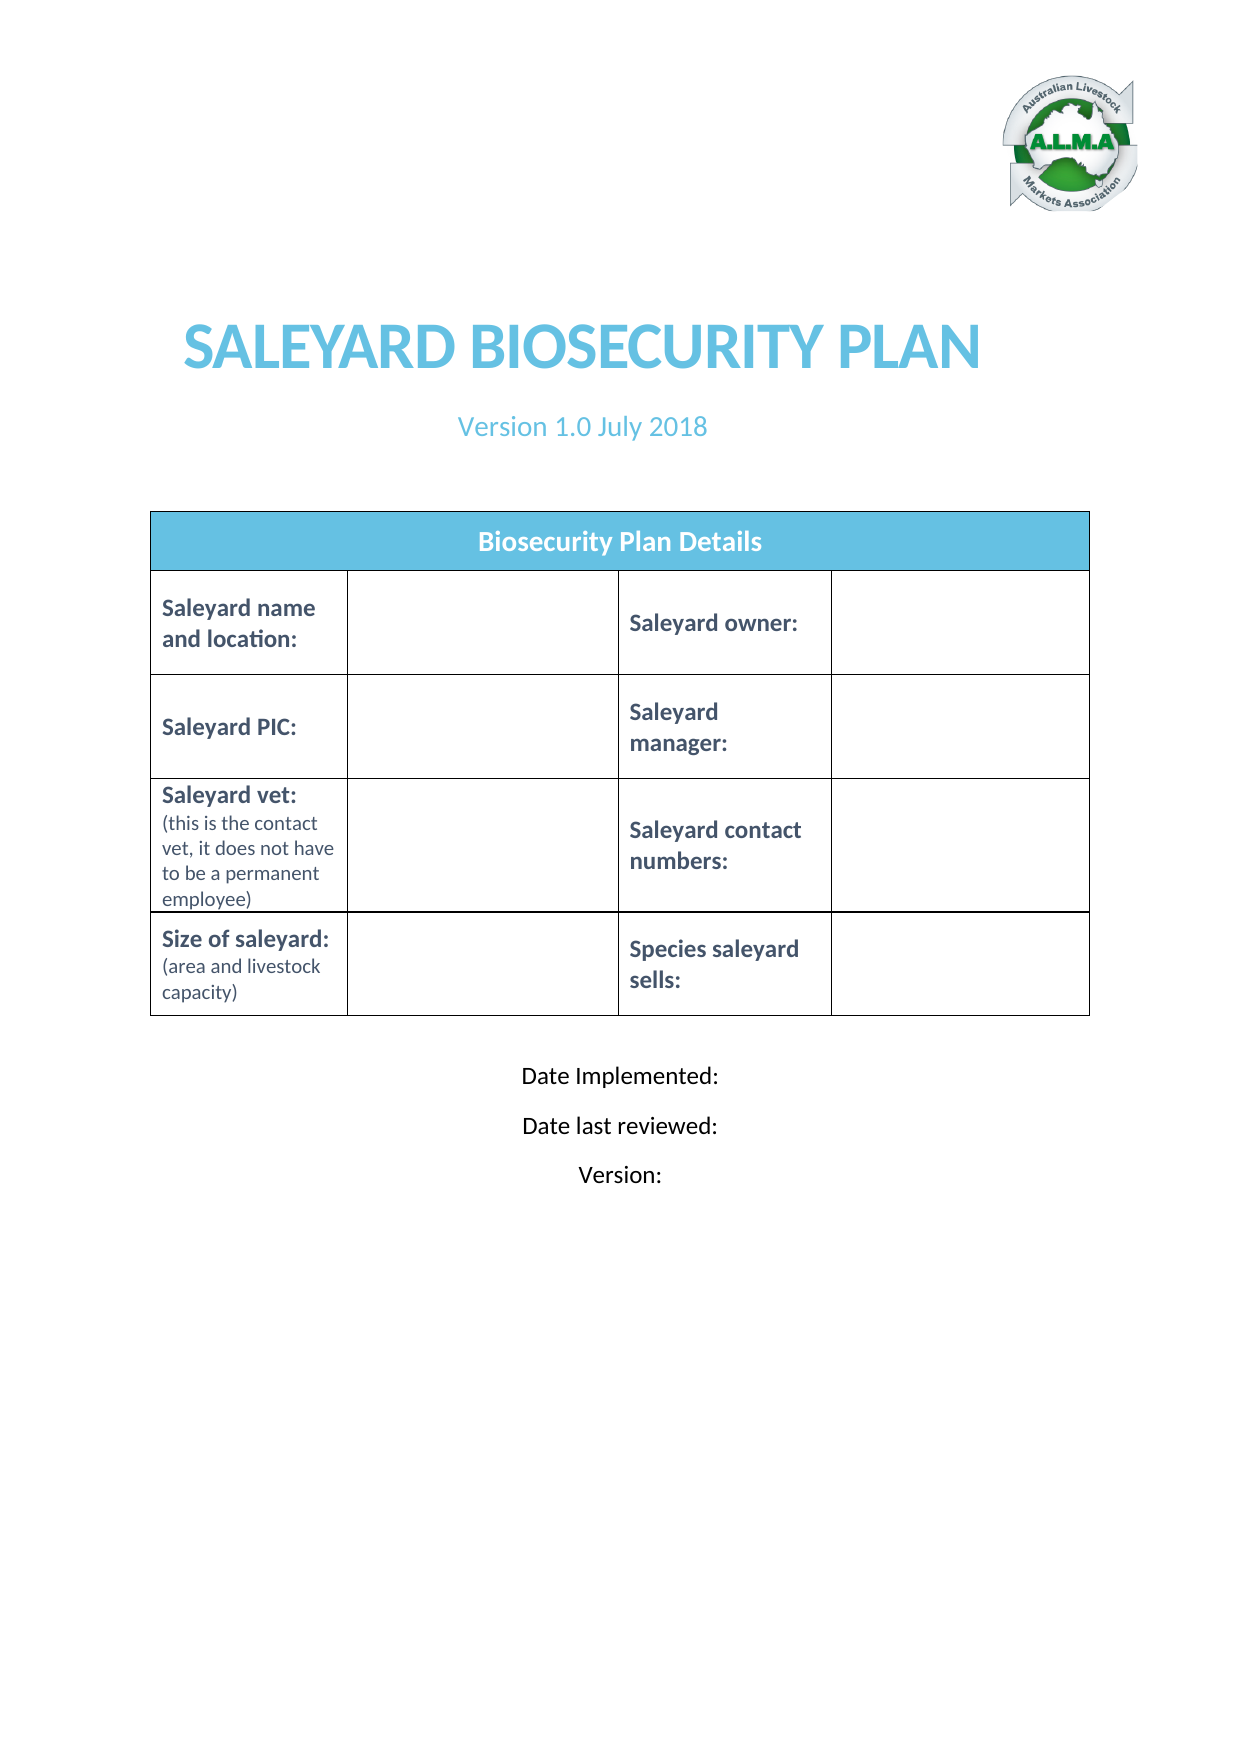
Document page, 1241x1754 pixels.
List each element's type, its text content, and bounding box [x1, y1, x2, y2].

table_cell Saleyard owner: [619, 571, 831, 674]
table_cell [348, 675, 618, 778]
table_cell Saleyard name and location: [151, 571, 347, 674]
text Date last reviewed: [150, 1110, 1090, 1141]
text Saleyard Biosecurity Plan [150, 304, 1016, 385]
table_cell Size of saleyard: (area and livestock capacity) [151, 913, 347, 1015]
table_cell Saleyard manager: [619, 675, 831, 778]
text Version 1.0 July 2018 [150, 408, 1016, 444]
table_cell [832, 779, 1089, 911]
text Version: [150, 1159, 1090, 1190]
table_cell [348, 913, 618, 1015]
table_cell Saleyard contact numbers: [619, 779, 831, 911]
table_cell [832, 571, 1089, 674]
picture [1000, 73, 1138, 212]
table_cell [348, 779, 618, 911]
table_cell [348, 571, 618, 674]
table_cell Saleyard vet: (this is the contact vet, it does not have to be a permanent employee) [151, 779, 347, 911]
table_header Biosecurity Plan Details [151, 512, 1089, 570]
table_cell [832, 675, 1089, 778]
table_cell Species saleyard sells: [619, 913, 831, 1015]
table_cell [832, 913, 1089, 1015]
table_cell Saleyard PIC: [151, 675, 347, 778]
text Date Implemented: [150, 1060, 1090, 1091]
